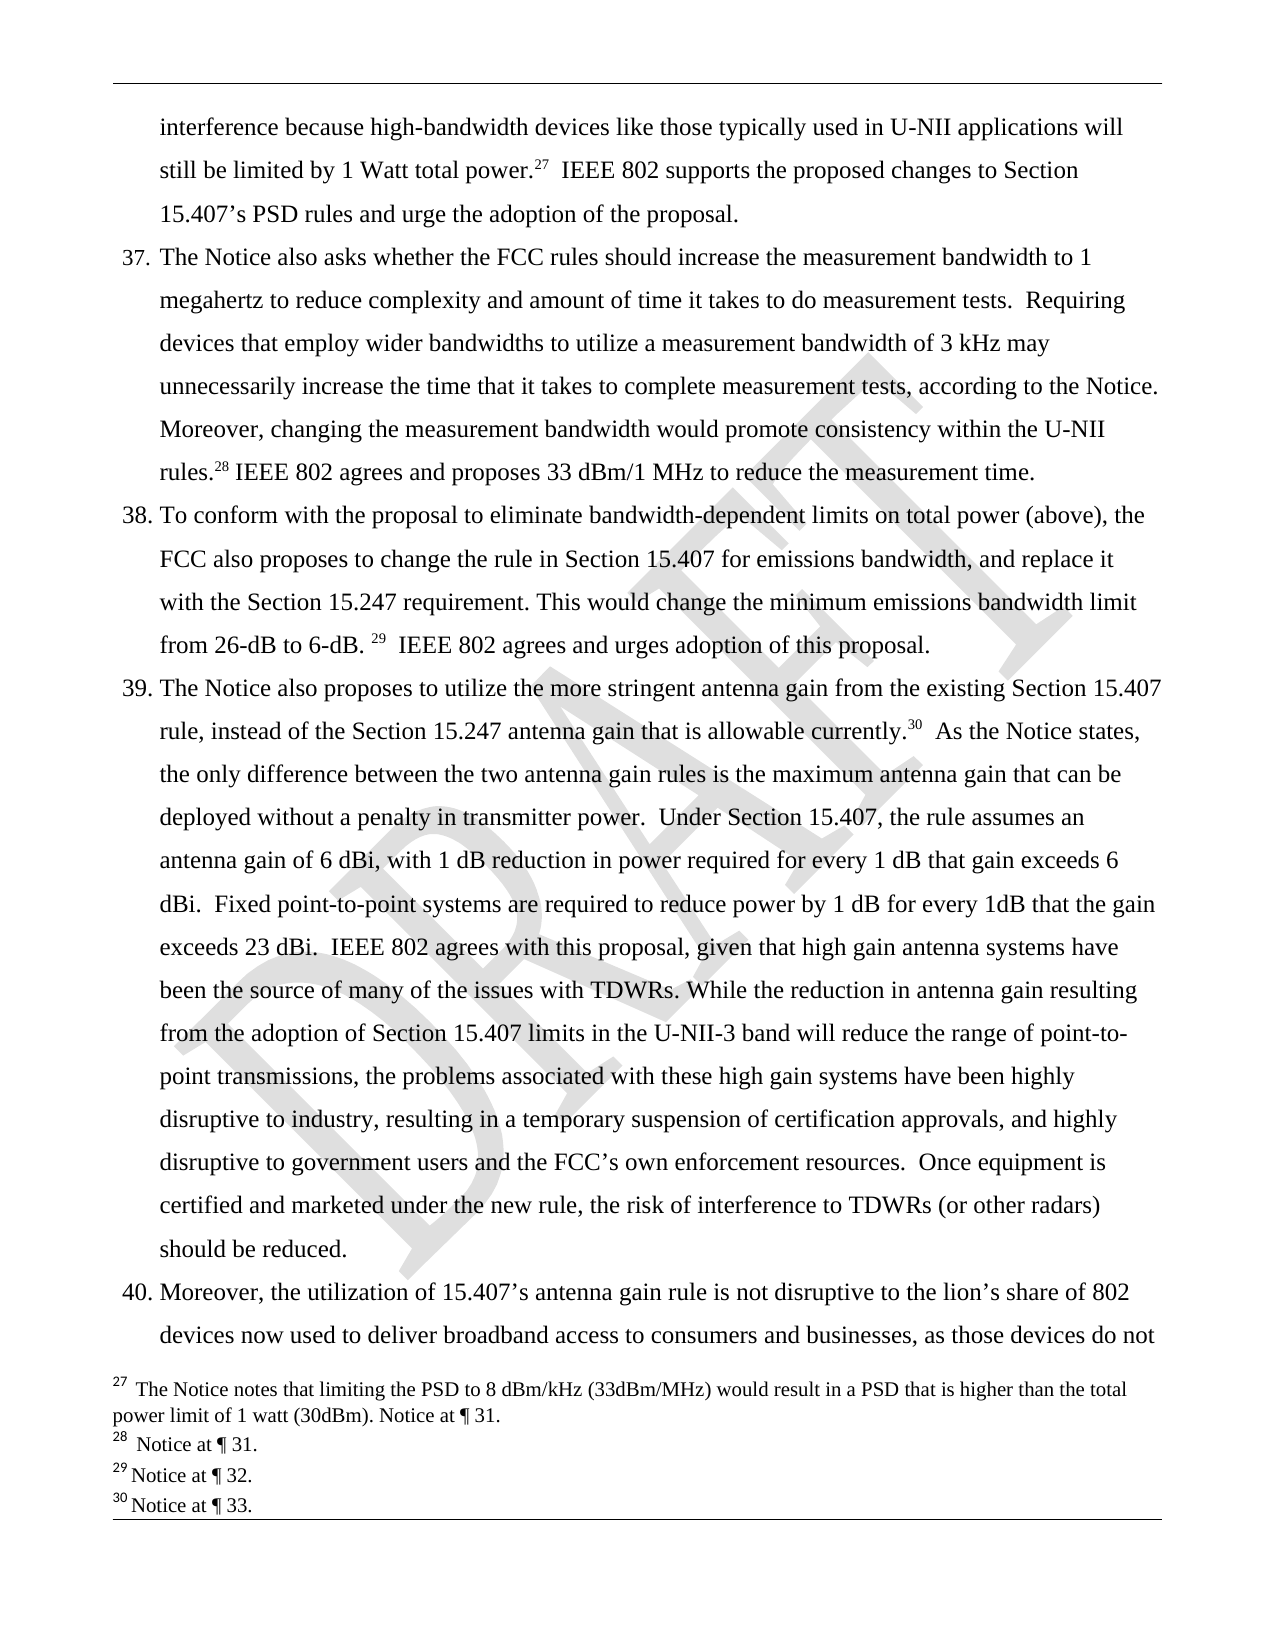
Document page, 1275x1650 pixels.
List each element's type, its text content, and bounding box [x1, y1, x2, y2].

list To conform with the proposal to eliminate bandwidth-dependent limits on total power (above), the FCC also proposes to change the rule in Section 15.407 for emissions bandwidth, and replace it with the Section 15.247 requirement. This would change the minimum emissions bandwidth limit from 26-dB to 6-dB. IEEE 802 agrees and urges adoption of this proposal. [122, 501, 1162, 659]
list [122, 112, 1162, 227]
list The Notice also asks whether the FCC rules should increase the measurement bandwidth to 1 megahertz to reduce complexity and amount of time it takes to do measurement tests. Requiring devices that employ wider bandwidths to utilize a measurement bandwidth of 3 kHz may unnecessarily increase the time that it takes to complete measurement tests, according to the Notice. Moreover, changing the measurement bandwidth would promote consistency within the U-NII rules. IEEE 802 agrees and proposes 33 dBm/1 MHz to reduce the measurement time. [122, 242, 1162, 486]
list The Notice also proposes to utilize the more stringent antenna gain from the existing Section 15.407 rule, instead of the Section 15.247 antenna gain that is allowable currently. As the Notice states, the only difference between the two antenna gain rules is the maximum antenna gain that can be deployed without a penalty in transmitter power. Under Section 15.407, the rule assumes an antenna gain of 6 dBi, with 1 dB reduction in power required for every 1 dB that gain exceeds 6 dBi. Fixed point-to-point systems are required to reduce power by 1 dB for every 1dB that the gain exceeds 23 dBi. IEEE 802 agrees with this proposal, given that high gain antenna systems have been the source of many of the issues with TDWRs. While the reduction in antenna gain resulting from the adoption of Section 15.407 limits in the U-NII-3 band will reduce the range of point-to-point transmissions, the problems associated with these high gain systems have been highly disruptive to industry, resulting in a temporary suspension of certification approvals, and highly disruptive to government users and the FCC’s own enforcement resources. Once equipment is certified and marketed under the new rule, the risk of interference to TDWRs (or other radars) should be reduced. [122, 673, 1162, 1262]
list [122, 1277, 1162, 1349]
